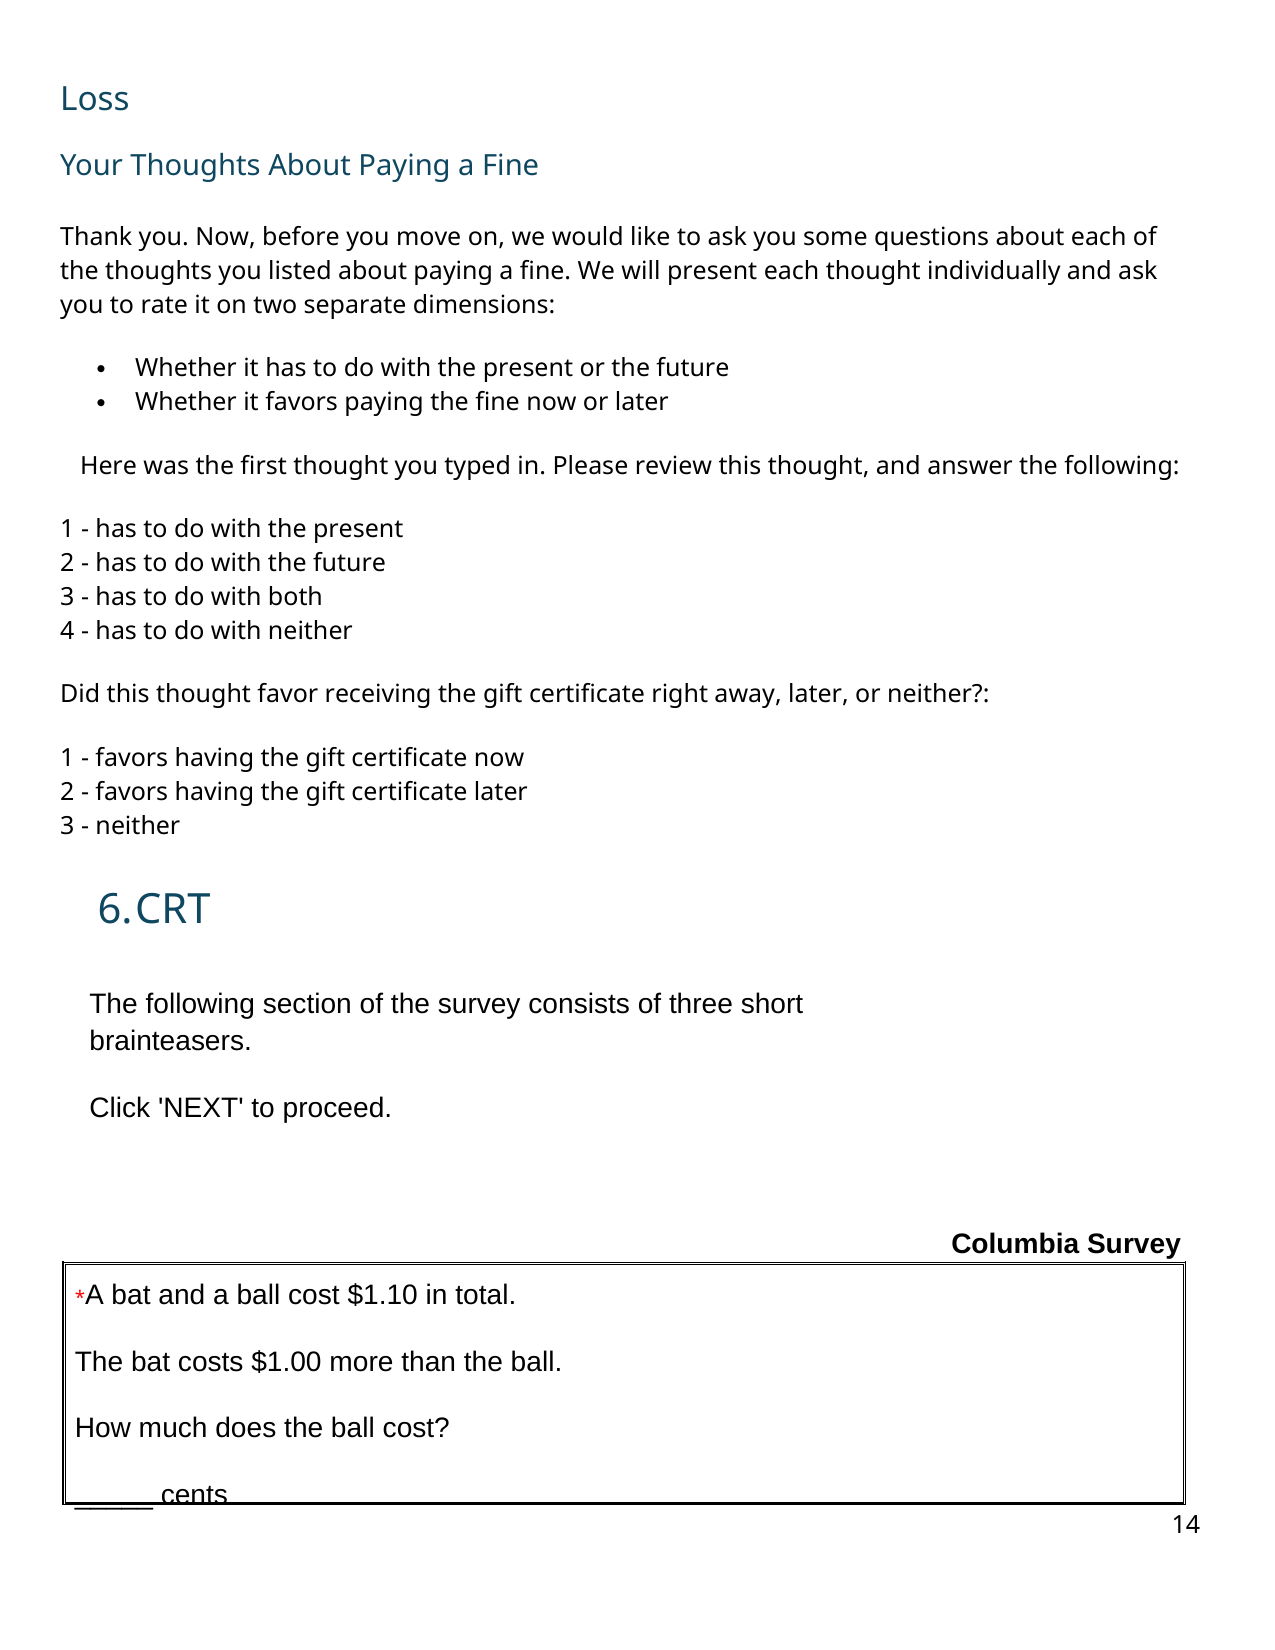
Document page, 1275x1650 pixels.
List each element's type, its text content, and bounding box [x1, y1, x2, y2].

subtitle CRT [97, 879, 1200, 936]
subtitle Loss [60, 75, 1200, 120]
table_cell [60, 1181, 1184, 1507]
list Whether it has to do with the present or the future [97, 350, 1200, 384]
text 1 - favors having the gift certificate now 2 - favors having the gift certificate later 3 - neither [60, 739, 1200, 841]
subtitle Your Thoughts About Paying a Fine [60, 144, 1200, 183]
list Whether it favors paying the fine now or later [97, 384, 1200, 418]
table_header [60, 953, 1200, 1181]
text Did this thought favor receiving the gift certificate right away, later, or neither?: [60, 676, 1200, 710]
text Thank you. Now, before you move on, we would like to ask you some questions about each of the thoughts you listed about paying a fine. We will present each thought individually and ask you to rate it on two separate dimensions: [60, 219, 1200, 321]
text 1 - has to do with the present 2 - has to do with the future 3 - has to do with both 4 - has to do with neither [60, 511, 1200, 647]
text Here was the first thought you typed in. Please review this thought, and answer the following: [60, 447, 1200, 481]
